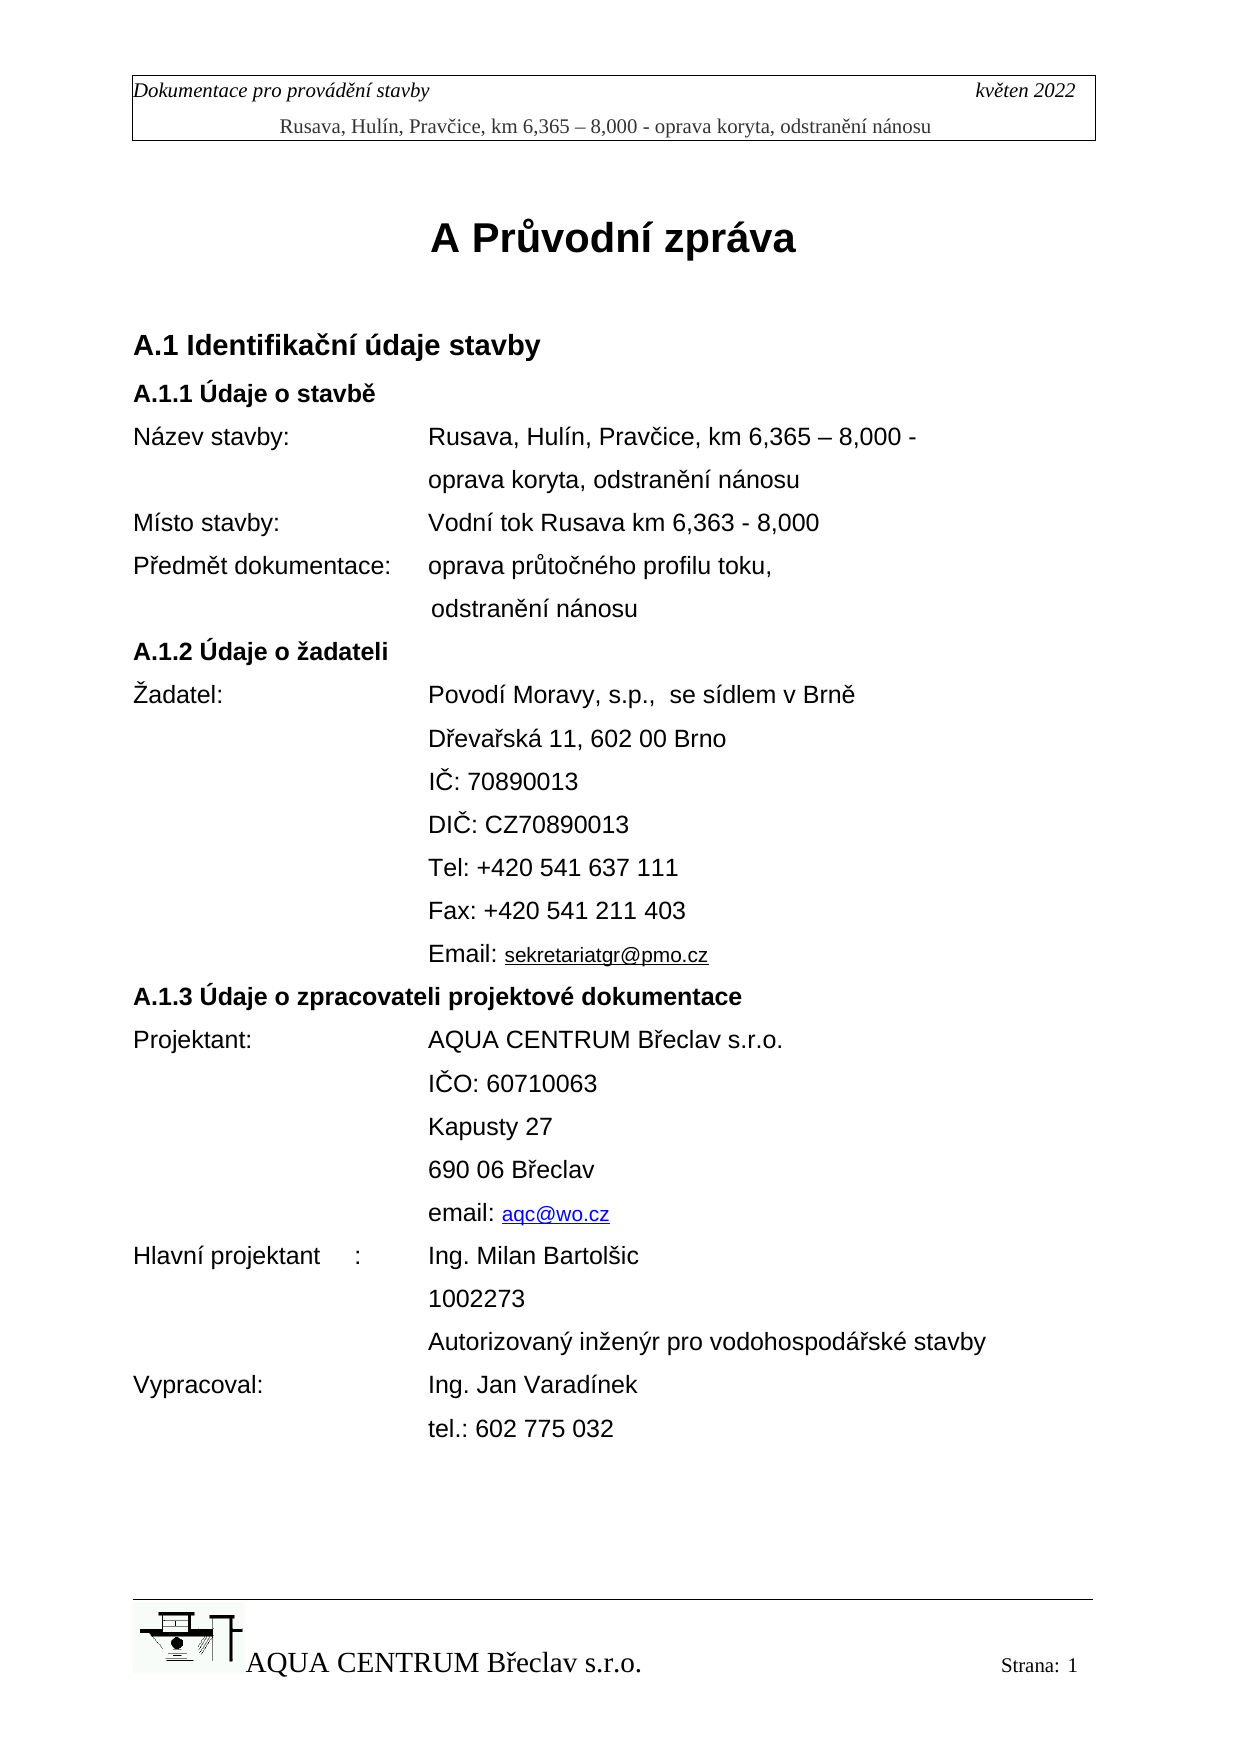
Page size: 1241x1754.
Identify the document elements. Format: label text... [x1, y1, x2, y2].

text Předmět dokumentace: oprava průtočného profilu toku, [133, 551, 1093, 580]
subtitle A Průvodní zpráva [133, 213, 1093, 261]
text Místo stavby: Vodní tok Rusava km 6,363 - 8,000 [133, 508, 1093, 537]
text oprava koryta, odstranění nánosu [133, 465, 1093, 493]
text Projektant: AQUA CENTRUM Břeclav s.r.o. [133, 1025, 1093, 1054]
text tel.: 602 775 032 [133, 1413, 1093, 1442]
subtitle Kapusty 27 [133, 1112, 1093, 1140]
text IČ: 70890013 DIČ: CZ70890013 Tel: +420 541 637 111 Fax: +420 541 211 403 [428, 767, 1093, 925]
text A.1 Identifikační údaje stavby [133, 328, 1093, 362]
text 1002273 [133, 1284, 1093, 1313]
text A.1.2 Údaje o žadateli [133, 637, 1093, 666]
text IČO: 60710063 [133, 1068, 1093, 1097]
text A.1.1 Údaje o stavbě [133, 378, 1093, 407]
text Hlavní projektant : Ing. Milan Bartolšic [133, 1241, 1093, 1270]
text A.1.3 Údaje o zpracovateli projektové dokumentace [133, 982, 1093, 1011]
text Název stavby: Rusava, Hulín, Pravčice, km 6,365 – 8,000 - [133, 422, 1093, 450]
text Žadatel: Povodí Moravy, s.p., se sídlem v Brně [133, 680, 1093, 709]
text Vypracoval: Ing. Jan Varadínek [133, 1370, 1093, 1399]
picture [132, 1602, 246, 1673]
text 690 06 Břeclav [133, 1155, 1093, 1183]
text Autorizovaný inženýr pro vodohospodářské stavby [133, 1327, 1093, 1356]
text email: aqc@wo.cz [133, 1198, 1093, 1227]
text Dřevařská 11, 602 00 Brno [354, 723, 1093, 752]
text Email: sekretariatgr@pmo.cz [133, 939, 1093, 968]
text odstranění nánosu [133, 594, 1093, 623]
